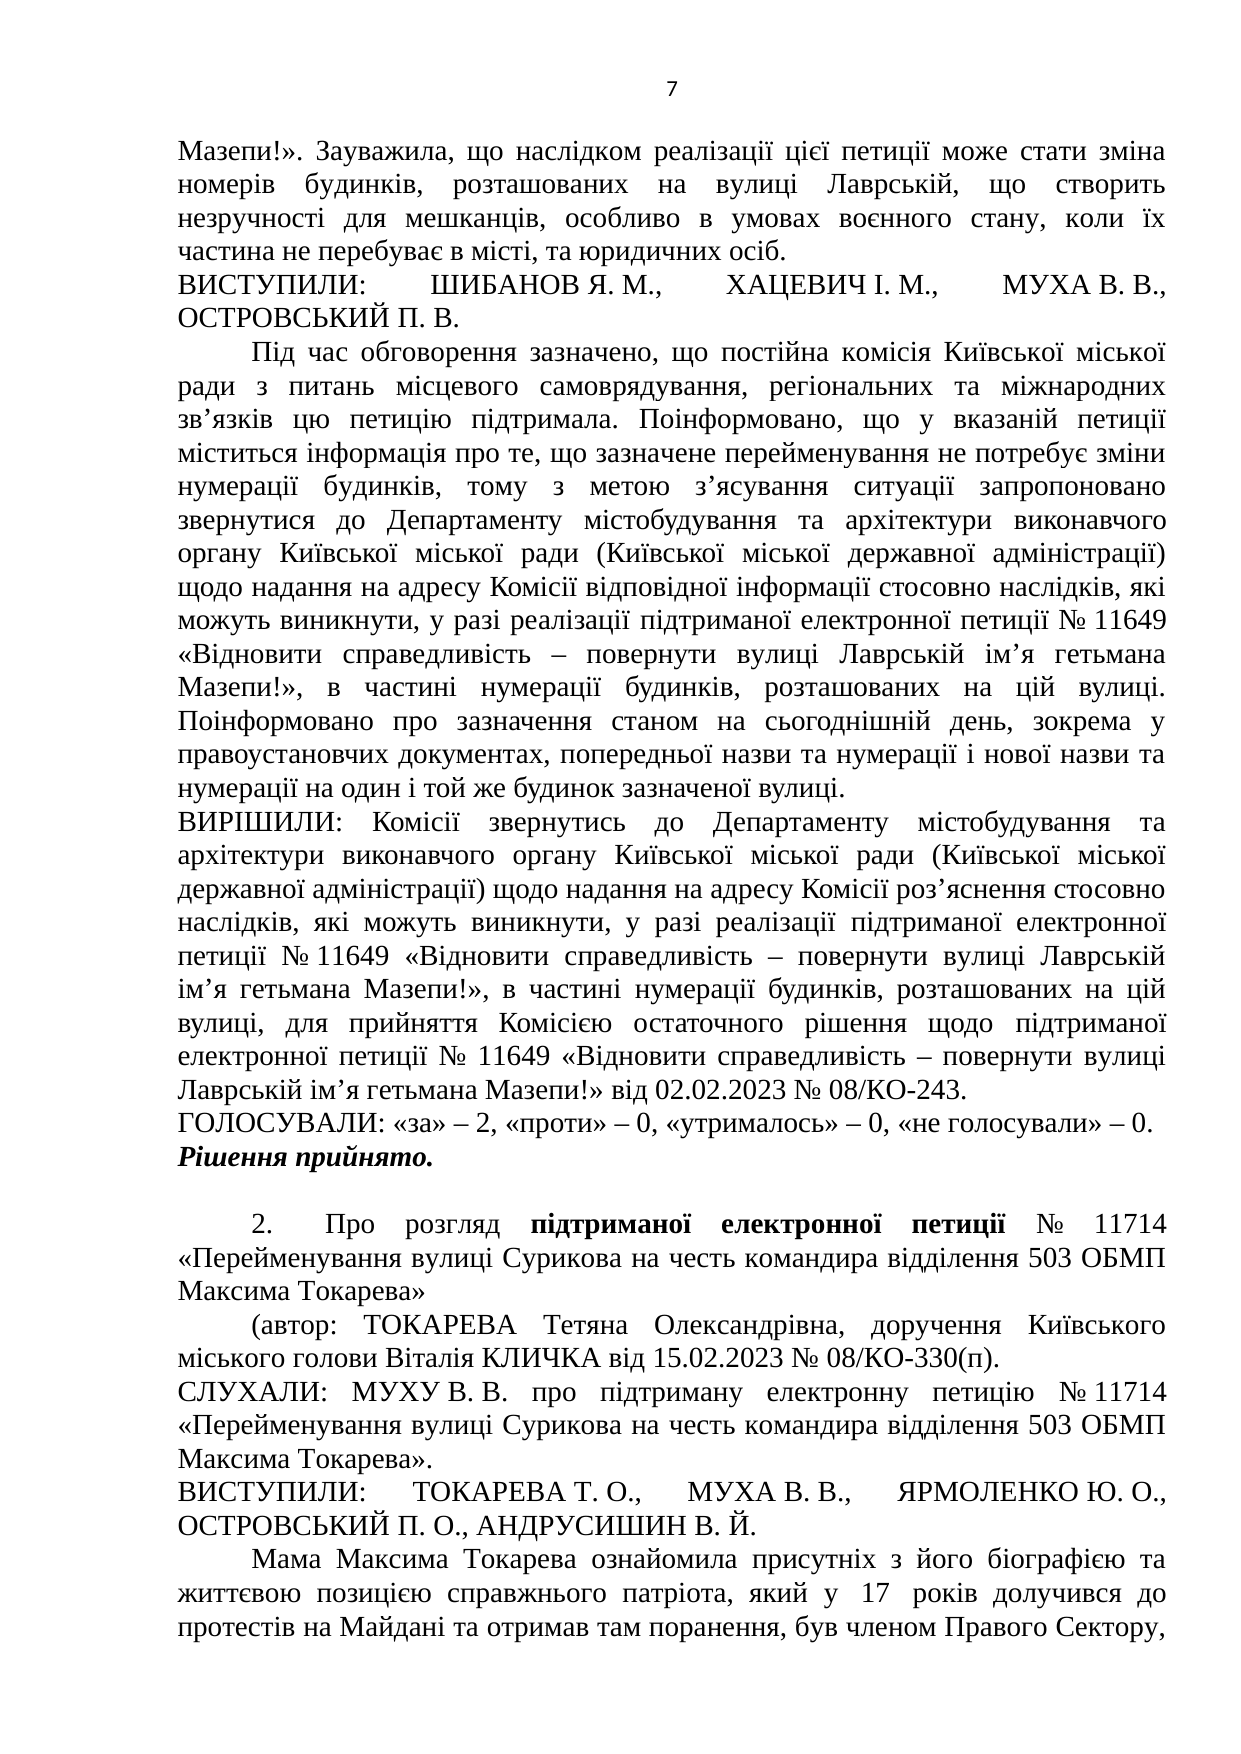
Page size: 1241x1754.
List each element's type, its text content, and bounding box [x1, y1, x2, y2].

text СЛУХАЛИ: МУХУ В. В. про підтриману електронну петицію № 11714 «Перейменування вулиці Сурикова на честь командира відділення 503 ОБМП Максима Токарева». [177, 1374, 1167, 1474]
text ВИСТУПИЛИ: ТОКАРЕВА Т. О., МУХА В. В., ЯРМОЛЕНКО Ю. О., ОСТРОВСЬКИЙ П. О., АНДРУСИШИН В. Й. [177, 1474, 1167, 1542]
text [177, 133, 1167, 267]
text Рішення прийнято. [177, 1139, 1167, 1173]
text ГОЛОСУВАЛИ: «за» – 2, «проти» – 0, «утрималось» – 0, «не голосували» – 0. [177, 1106, 1167, 1139]
text (автор: ТОКАРЕВА Тетяна Олександрівна, доручення Київського міського голови Віталія КЛИЧКА від 15.02.2023 № 08/КО-330(п). [177, 1307, 1167, 1374]
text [177, 1542, 1167, 1642]
text ВИСТУПИЛИ: ШИБАНОВ Я. М., ХАЦЕВИЧ І. М., МУХА В. В., ОСТРОВСЬКИЙ П. В. [460, 267, 1167, 334]
text ВИРІШИЛИ: Комісії звернутись до Департаменту містобудування та архітектури виконавчого органу Київської міської ради (Київської міської державної адміністрації) щодо надання на адресу Комісії роз’яснення стосовно наслідків, які можуть виникнути, у разі реалізації підтриманої електронної петиції № 11649 «Відновити справедливість – повернути вулиці Лаврській ім’я гетьмана Мазепи!», в частині нумерації будинків, розташованих на цій вулиці, для прийняття Комісією остаточного рішення щодо підтриманої електронної петиції № 11649 «Відновити справедливість – повернути вулиці Лаврській ім’я гетьмана Мазепи!» від 02.02.2023 № 08/КО-243. [177, 804, 1167, 1106]
text Під час обговорення зазначено, що постійна комісія Київської міської ради з питань місцевого самоврядування, регіональних та міжнародних зв’язків цю петицію підтримала. Поінформовано, що у вказаній петиції міститься інформація про те, що зазначене перейменування не потребує зміни нумерації будинків, тому з метою з’ясування ситуації запропоновано звернутися до Департаменту містобудування та архітектури виконавчого органу Київської міської ради (Київської міської державної адміністрації) щодо надання на адресу Комісії відповідної інформації стосовно наслідків, які можуть виникнути, у разі реалізації підтриманої електронної петиції № 11649 «Відновити справедливість – повернути вулиці Лаврській ім’я гетьмана Мазепи!», в частині нумерації будинків, розташованих на цій вулиці. Поінформовано про зазначення станом на сьогоднішній день, зокрема у правоустановчих документах, попередньої назви та нумерації і нової назви та нумерації на один і той же будинок зазначеної вулиці. [177, 502, 1167, 804]
text Під час обговорення зазначено, що постійна комісія Київської міської ради з питань місцевого самоврядування, регіональних та міжнародних зв’язків цю петицію підтримала. Поінформовано, що у вказаній петиції міститься інформація про те, що зазначене перейменування не потребує зміни нумерації будинків, тому з метою з’ясування ситуації запропоновано звернутися до Департаменту містобудування та архітектури виконавчого органу Київської міської ради (Київської міської державної адміністрації) щодо надання на адресу Комісії відповідної інформації стосовно наслідків, які можуть виникнути, у разі реалізації підтриманої електронної петиції № 11649 «Відновити справедливість – повернути вулиці Лаврській ім’я гетьмана Мазепи!», в частині нумерації будинків, розташованих на цій вулиці. Поінформовано про зазначення станом на сьогоднішній день, зокрема у правоустановчих документах, попередньої назви та нумерації і нової назви та нумерації на один і той же будинок зазначеної вулиці. [177, 368, 1167, 435]
list Про розгляд підтриманої електронної петиції № 11714 «Перейменування вулиці Сурикова на честь командира відділення 503 ОБМП Максима Токарева» [177, 1206, 1167, 1307]
